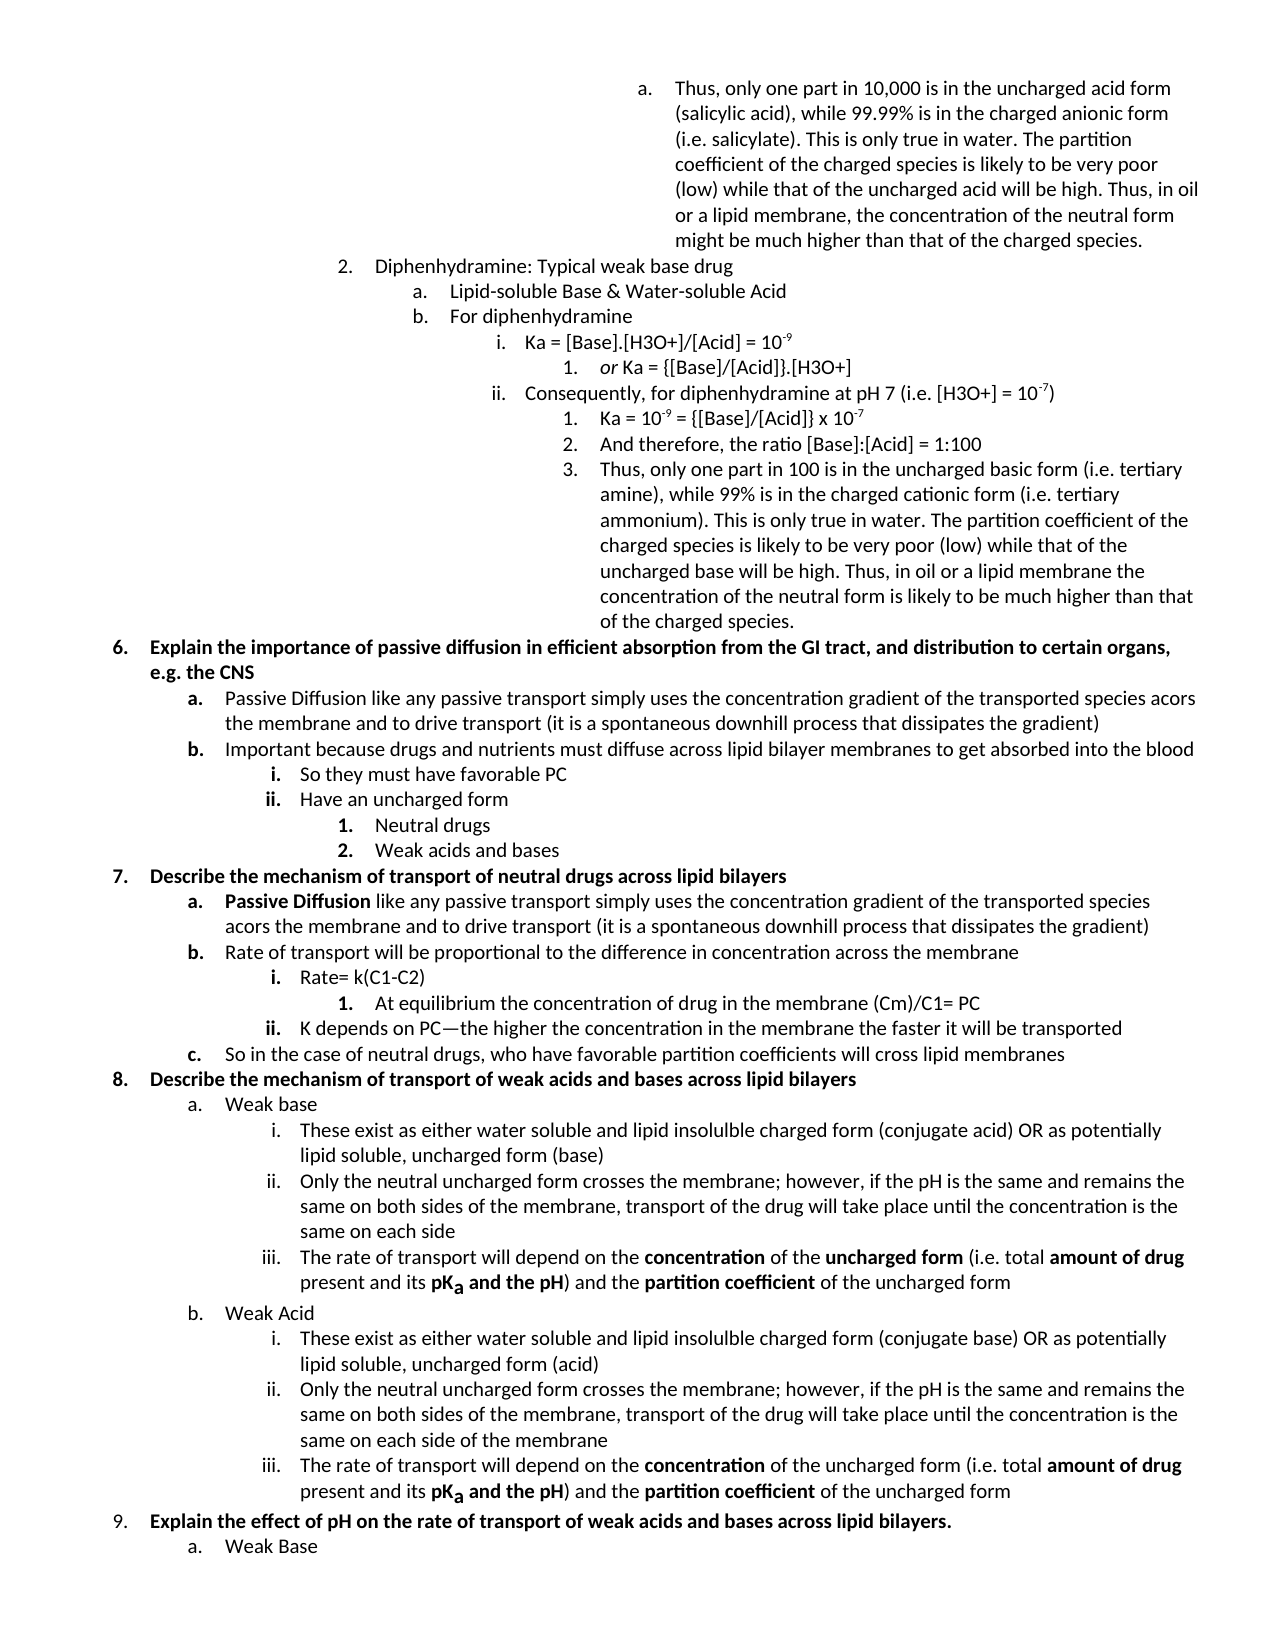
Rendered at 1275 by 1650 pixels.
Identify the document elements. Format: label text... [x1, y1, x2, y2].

list So they must have favorable PC [281, 761, 1200, 787]
list Explain the importance of passive diffusion in efficient absorption from the GI tract, and distribution to certain organs, e.g. the CNS [112, 634, 1200, 685]
list And therefore, the ratio [Base]:[Acid] = 1:100 [562, 431, 1200, 456]
list Passive Diffusion like any passive transport simply uses the concentration gradient of the transported species acors the membrane and to drive transport (it is a spontaneous downhill process that dissipates the gradient) [187, 685, 1200, 736]
list These exist as either water soluble and lipid insolulble charged form (conjugate acid) OR as potentially lipid soluble, uncharged form (base) [281, 1117, 1200, 1168]
list Only the neutral uncharged form crosses the membrane; however, if the pH is the same and remains the same on both sides of the membrane, transport of the drug will take place until the concentration is the same on each side of the membrane [281, 1376, 1200, 1452]
list For diphenhydramine [412, 304, 1200, 329]
list Describe the mechanism of transport of neutral drugs across lipid bilayers [112, 863, 1200, 888]
list The rate of transport will depend on the concentration of the uncharged form (i.e. total amount of drug present and its pKa and the pH) and the partition coefficient of the uncharged form [281, 1452, 1200, 1508]
list Ka = 10-9 = {[Base]/[Acid]} x 10-7 [562, 405, 1200, 431]
list At equilibrium the concentration of drug in the membrane (Cm)/C1= PC [337, 990, 1200, 1015]
list Weak Base [187, 1534, 1200, 1559]
list Passive Diffusion like any passive transport simply uses the concentration gradient of the transported species acors the membrane and to drive transport (it is a spontaneous downhill process that dissipates the gradient) [187, 888, 1200, 939]
list Rate= k(C1-C2) [281, 964, 1200, 990]
list K depends on PC—the higher the concentration in the membrane the faster it will be transported [281, 1015, 1200, 1041]
list The rate of transport will depend on the concentration of the uncharged form (i.e. total amount of drug present and its pKa and the pH) and the partition coefficient of the uncharged form [281, 1244, 1200, 1300]
list Only the neutral uncharged form crosses the membrane; however, if the pH is the same and remains the same on both sides of the membrane, transport of the drug will take place until the concentration is the same on each side [281, 1168, 1200, 1244]
list Thus, only one part in 10,000 is in the uncharged acid form (salicylic acid), while 99.99% is in the charged anionic form (i.e. salicylate). This is only true in water. The partition coefficient of the charged species is likely to be very poor (low) while that of the uncharged acid will be high. Thus, in oil or a lipid membrane, the concentration of the neutral form might be much higher than that of the charged species. [637, 75, 1200, 253]
list Lipid-soluble Base & Water-soluble Acid [412, 278, 1200, 304]
list Diphenhydramine: Typical weak base drug [337, 253, 1200, 278]
list Rate of transport will be proportional to the difference in concentration across the membrane [187, 939, 1200, 964]
list Weak acids and bases [337, 837, 1200, 863]
list Explain the effect of pH on the rate of transport of weak acids and bases across lipid bilayers. [112, 1508, 1200, 1534]
list or Ka = {[Base]/[Acid]}.[H3O+] [562, 354, 1200, 380]
list Ka = [Base].[H3O+]/[Acid] = 10-9 [506, 329, 1200, 354]
list Consequently, for diphenhydramine at pH 7 (i.e. [H3O+] = 10-7) [506, 380, 1200, 405]
list Describe the mechanism of transport of weak acids and bases across lipid bilayers [112, 1066, 1200, 1092]
list These exist as either water soluble and lipid insolulble charged form (conjugate base) OR as potentially lipid soluble, uncharged form (acid) [281, 1325, 1200, 1376]
list Have an uncharged form [281, 787, 1200, 812]
list Important because drugs and nutrients must diffuse across lipid bilayer membranes to get absorbed into the blood [187, 736, 1200, 761]
list Weak base [187, 1092, 1200, 1117]
list Neutral drugs [337, 812, 1200, 837]
list So in the case of neutral drugs, who have favorable partition coefficients will cross lipid membranes [187, 1041, 1200, 1066]
list Weak Acid [187, 1300, 1200, 1325]
list Thus, only one part in 100 is in the uncharged basic form (i.e. tertiary amine), while 99% is in the charged cationic form (i.e. tertiary ammonium). This is only true in water. The partition coefficient of the charged species is likely to be very poor (low) while that of the uncharged base will be high. Thus, in oil or a lipid membrane the concentration of the neutral form is likely to be much higher than that of the charged species. [562, 456, 1200, 634]
